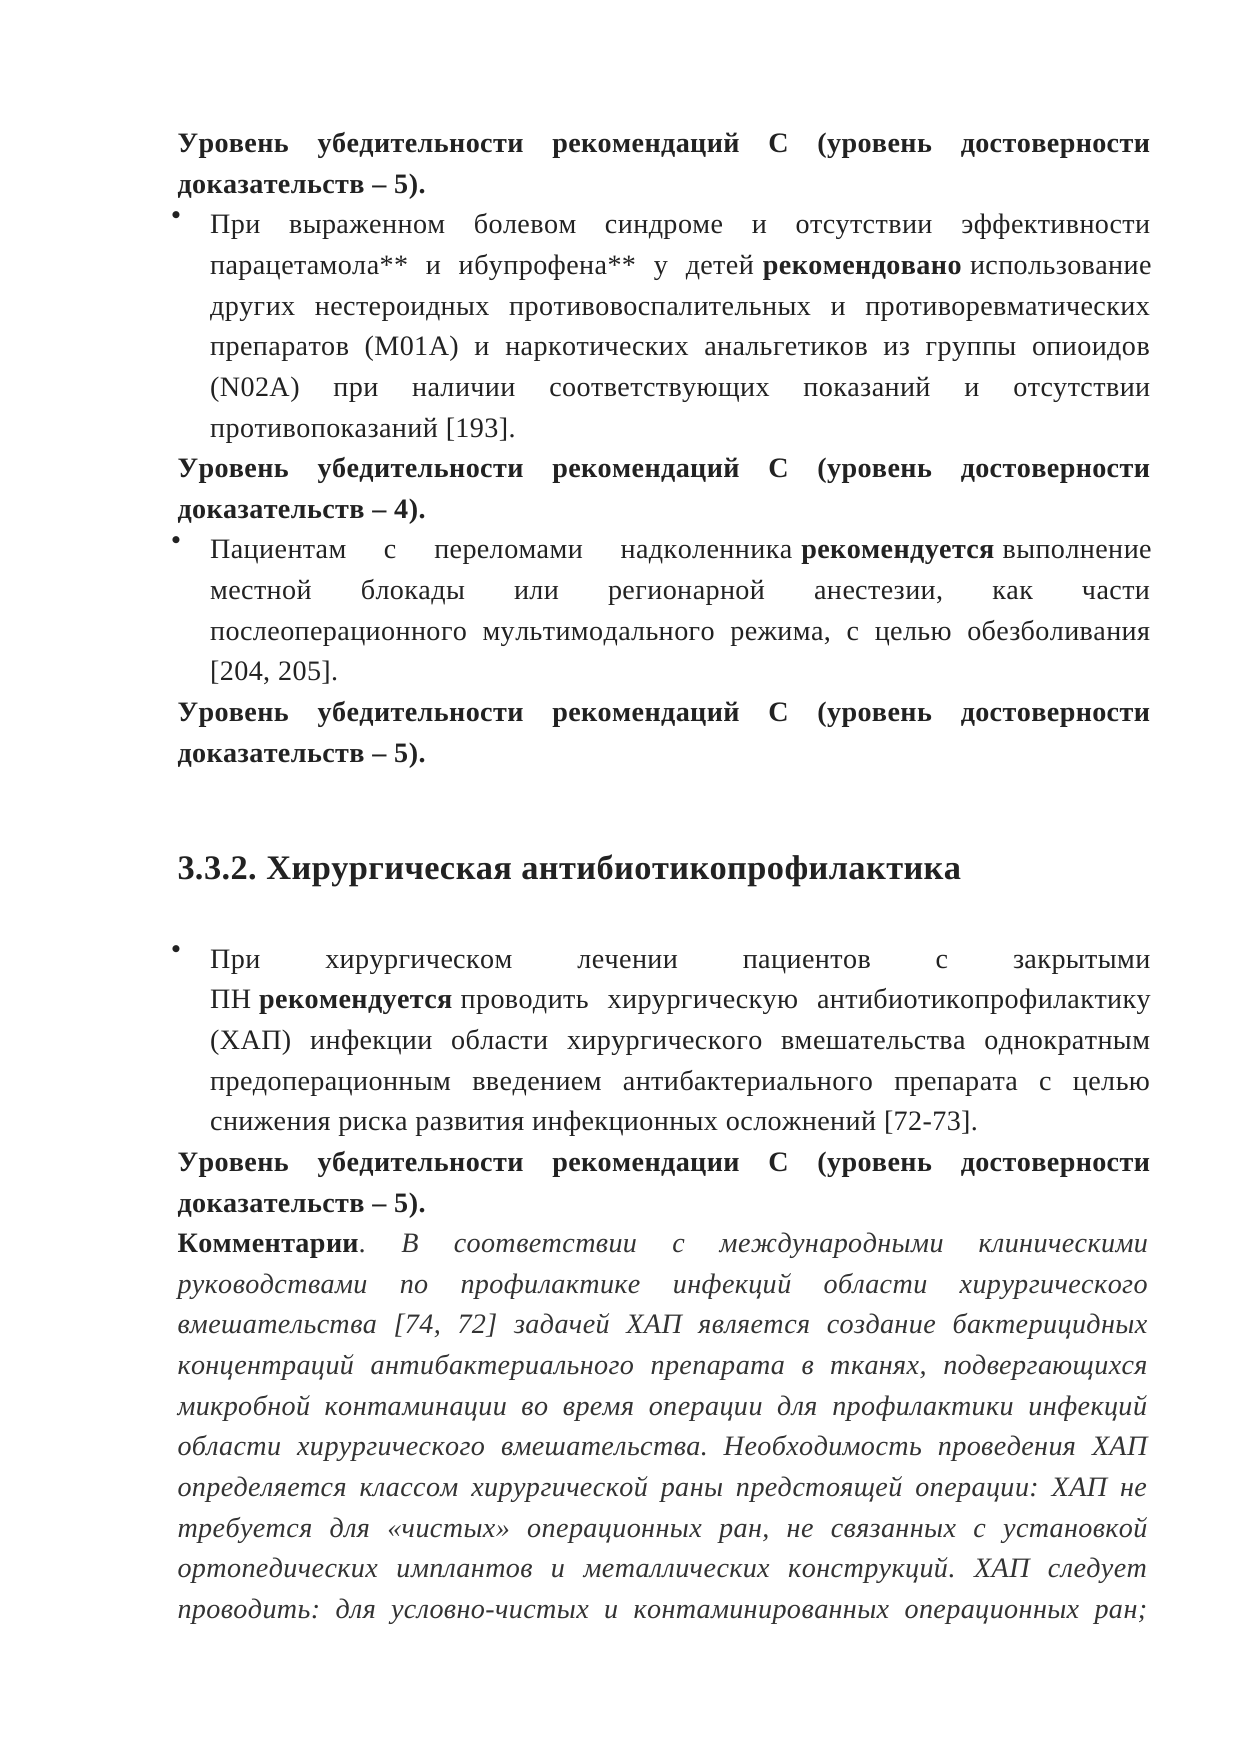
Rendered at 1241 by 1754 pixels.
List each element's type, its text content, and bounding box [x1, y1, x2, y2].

text Уровень убедительности рекомендаций С (уровень достоверности доказательств – 5). [177, 687, 1152, 768]
text Уровень убедительности рекомендаций С (уровень достоверности доказательств – 4). [177, 443, 1152, 524]
text 3.3.2. Хирургическая антибиотикопрофилактика [177, 846, 1152, 887]
list При выраженном болевом синдроме и отсутствии эффективности парацетамола** и ибупрофена** у детей рекомендовано использование других нестероидных противовоспалительных и противоревматических препаратов (M01A) и наркотических анальгетиков из группы опиоидов (N02A) при наличии соответствующих показаний и отсутствии противопоказаний [193]. [172, 199, 1152, 443]
text Уровень убедительности рекомендации С (уровень достоверности доказательств – 5). [177, 1137, 1152, 1218]
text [177, 1218, 1152, 1624]
list При хирургическом лечении пациентов с закрытыми ПН рекомендуется проводить хирургическую антибиотикопрофилактику (ХАП) инфекции области хирургического вмешательства однократным предоперационным введением антибактериального препарата с целью снижения риска развития инфекционных осложнений [72-73]. [172, 934, 1152, 1137]
list Пациентам с переломами надколенника рекомендуется выполнение местной блокады или регионарной анестезии, как части послеоперационного мультимодального режима, с целью обезболивания [204, 205]. [172, 524, 1152, 687]
text Уровень убедительности рекомендаций С (уровень достоверности доказательств – 5). [177, 118, 1152, 199]
